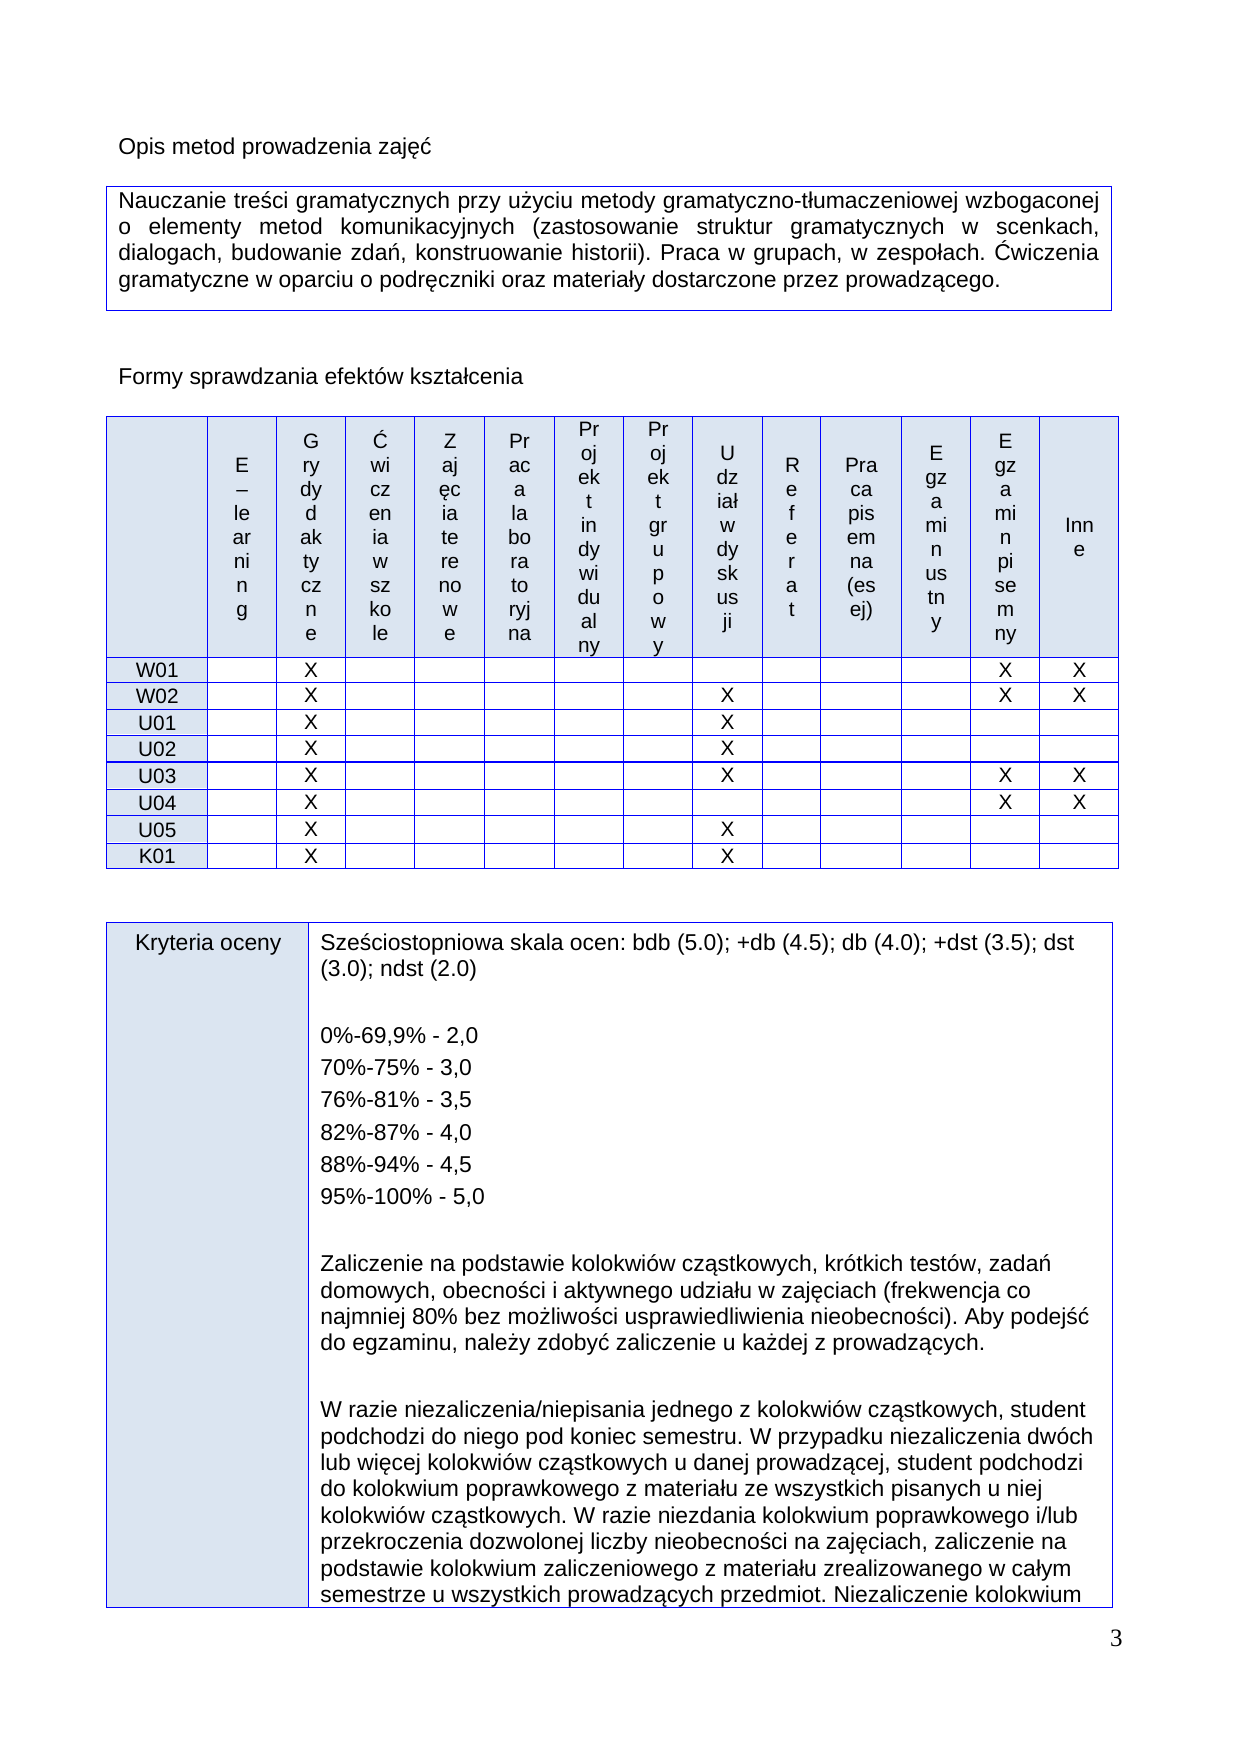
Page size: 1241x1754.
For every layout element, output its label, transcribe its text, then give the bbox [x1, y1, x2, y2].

table_cell U02 [107, 736, 207, 761]
table_cell [971, 710, 1039, 734]
table_cell [624, 658, 692, 682]
table_cell [346, 736, 414, 761]
table_cell [902, 844, 970, 868]
table_cell [821, 816, 901, 842]
table_cell [208, 790, 276, 815]
table_cell [555, 683, 623, 709]
table_header Inne [1040, 417, 1118, 657]
table_header E – learning [208, 417, 276, 657]
table_cell [485, 763, 554, 788]
table_cell [485, 816, 554, 842]
table_header Gry dydaktyczne [277, 417, 345, 657]
table_cell [555, 658, 623, 682]
table_cell [902, 763, 970, 788]
table_cell [346, 790, 414, 815]
table_cell X [277, 844, 345, 868]
table_cell [555, 710, 623, 734]
table_cell [821, 658, 901, 682]
table_cell [485, 658, 554, 682]
table_cell [415, 816, 484, 842]
table_cell [415, 658, 484, 682]
table_cell U03 [107, 763, 207, 788]
table_cell X [1040, 790, 1118, 815]
table_header Projekt grupowy [624, 417, 692, 657]
table_header [107, 417, 207, 657]
table_cell [415, 736, 484, 761]
table_cell K01 [107, 844, 207, 868]
table_cell [693, 658, 762, 682]
table_cell X [1040, 683, 1118, 709]
table_cell [1040, 736, 1118, 761]
table_cell [763, 683, 820, 709]
table_header Udział w dyskusji [693, 417, 762, 657]
table_cell [624, 683, 692, 709]
table_cell [485, 683, 554, 709]
table_header Egzamin ustny [902, 417, 970, 657]
table_cell [821, 763, 901, 788]
table_cell [208, 816, 276, 842]
table_cell [485, 790, 554, 815]
table_cell [763, 658, 820, 682]
text Opis metod prowadzenia zajęć [118, 133, 1122, 159]
table_cell [821, 683, 901, 709]
table_cell U04 [107, 790, 207, 815]
table_cell X [971, 658, 1039, 682]
table_cell [346, 763, 414, 788]
table_cell [971, 816, 1039, 842]
table_cell X [693, 844, 762, 868]
table_cell [624, 844, 692, 868]
table_cell [346, 844, 414, 868]
table_cell [624, 736, 692, 761]
table_cell X [277, 736, 345, 761]
table_cell U01 [107, 710, 207, 734]
table_header Kryteria oceny [107, 923, 308, 1607]
table_cell [971, 736, 1039, 761]
table_cell [485, 710, 554, 734]
table_cell [763, 816, 820, 842]
table_cell X [277, 763, 345, 788]
table_cell X [1040, 763, 1118, 788]
table_cell [902, 658, 970, 682]
table_cell [346, 658, 414, 682]
table_cell X [1040, 658, 1118, 682]
table_cell [555, 790, 623, 815]
table_cell [485, 844, 554, 868]
table_cell [902, 736, 970, 761]
table_cell [693, 790, 762, 815]
table_cell [1040, 844, 1118, 868]
text Formy sprawdzania efektów kształcenia [118, 363, 1122, 390]
table_cell W01 [107, 658, 207, 682]
table_cell [821, 736, 901, 761]
table_cell [1040, 710, 1118, 734]
table_cell [555, 763, 623, 788]
table_cell [415, 710, 484, 734]
table_cell X [693, 683, 762, 709]
table_cell [208, 683, 276, 709]
table_cell [821, 710, 901, 734]
table_cell [624, 816, 692, 842]
table_cell [624, 710, 692, 734]
table_cell [902, 683, 970, 709]
table_cell X [971, 683, 1039, 709]
table_cell [902, 710, 970, 734]
table_cell [208, 736, 276, 761]
table_header Praca pisemna (esej) [821, 417, 901, 657]
table_cell [555, 844, 623, 868]
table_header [309, 923, 1112, 1607]
table_cell [208, 658, 276, 682]
table_cell X [277, 816, 345, 842]
table_cell W02 [107, 683, 207, 709]
table_cell [763, 710, 820, 734]
table_cell [208, 710, 276, 734]
table_header Zajęcia terenowe [415, 417, 484, 657]
table_cell [971, 844, 1039, 868]
table_cell X [693, 763, 762, 788]
table_header Ćwiczenia w szkole [346, 417, 414, 657]
table_cell X [693, 710, 762, 734]
table_cell [763, 763, 820, 788]
table_header Praca laboratoryjna [485, 417, 554, 657]
table_cell [346, 710, 414, 734]
table_cell [346, 683, 414, 709]
table_cell X [277, 710, 345, 734]
table_cell X [277, 683, 345, 709]
table_header Referat [763, 417, 820, 657]
table_cell [624, 790, 692, 815]
table_cell [555, 816, 623, 842]
table_cell [902, 790, 970, 815]
table_cell [415, 683, 484, 709]
table_cell [821, 790, 901, 815]
table_cell [624, 763, 692, 788]
table_cell [821, 844, 901, 868]
table_cell U05 [107, 816, 207, 842]
table_cell [1040, 816, 1118, 842]
table_cell X [277, 790, 345, 815]
table_cell [763, 844, 820, 868]
table_cell X [693, 736, 762, 761]
table_header Projekt indywidualny [555, 417, 623, 657]
table_cell [346, 816, 414, 842]
table_cell [415, 844, 484, 868]
table_cell [208, 844, 276, 868]
table_cell [415, 790, 484, 815]
table_cell X [971, 790, 1039, 815]
table_cell X [693, 816, 762, 842]
table_cell [208, 763, 276, 788]
table_cell [763, 736, 820, 761]
table_cell X [277, 658, 345, 682]
table_header Egzamin pisemny [971, 417, 1039, 657]
table_cell X [971, 763, 1039, 788]
table_cell [415, 763, 484, 788]
table_cell [763, 790, 820, 815]
table_cell [902, 816, 970, 842]
table_header Nauczanie treści gramatycznych przy użyciu metody gramatyczno-tłumaczeniowej wzbogaconej o elementy metod komunikacyjnych (zastosowanie struktur gramatycznych w scenkach, dialogach, budowanie zdań, konstruowanie historii). Praca w grupach, w zespołach. Ćwiczenia gramatyczne w oparciu o podręczniki oraz materiały dostarczone przez prowadzącego. [107, 187, 1111, 309]
table_cell [555, 736, 623, 761]
table_cell [485, 736, 554, 761]
